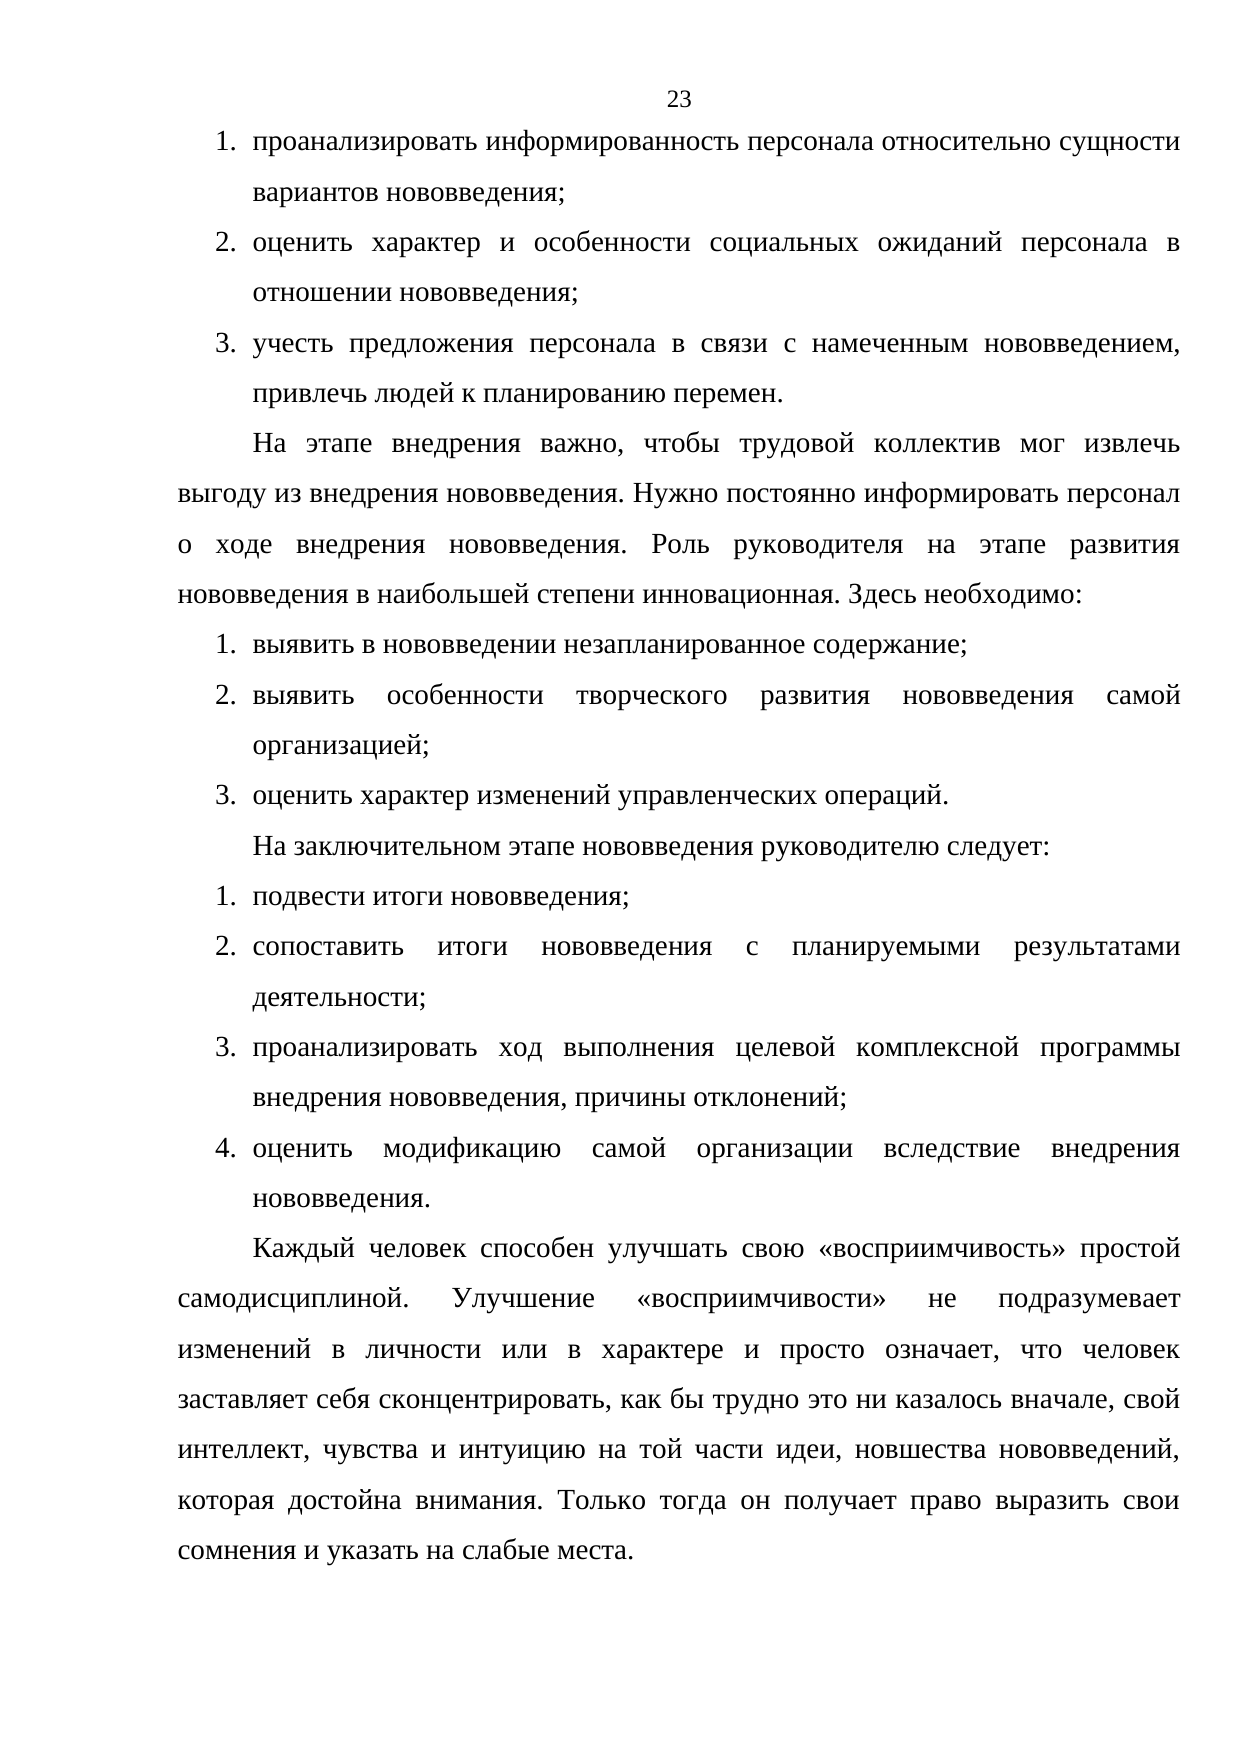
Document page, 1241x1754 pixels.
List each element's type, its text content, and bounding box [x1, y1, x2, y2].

text На этапе внедрения важно, чтобы трудовой коллектив мог извлечь выгоду из внедрения нововведения. Нужно постоянно информировать персонал о ходе внедрения нововведения. Роль руководителя на этапе развития нововведения в наибольшей степени инновационная. Здесь необходимо: [177, 425, 1181, 610]
list учесть предложения персонала в связи с намеченным нововведением, привлечь людей к планированию перемен. [215, 325, 1181, 408]
list выявить особенности творческого развития нововведения самой организацией; [215, 677, 1181, 761]
text Каждый человек способен улучшать свою «восприимчивость» простой самодисциплиной. Улучшение «восприимчивости» не подразумевает изменений в личности или в характере и просто означает, что человек заставляет себя сконцентрировать, как бы трудно это ни казалось вначале, свой интеллект, чувства и интуицию на той части идеи, новшества нововведений, которая достойна внимания. Только тогда он получает право выразить свои сомнения и указать на слабые места. [177, 1230, 1181, 1566]
list оценить характер изменений управленческих операций. [215, 777, 1181, 811]
list сопоставить итоги нововведения с планируемыми результатами деятельности; [215, 928, 1181, 1012]
list оценить модификацию самой организации вследствие внедрения нововведения. [215, 1130, 1181, 1213]
list оценить характер и особенности социальных ожиданий персонала в отношении нововведения; [215, 224, 1181, 308]
text На заключительном этапе нововведения руководителю следует: [177, 828, 1181, 861]
list проанализировать информированность персонала относительно сущности вариантов нововведения; [215, 123, 1181, 207]
list подвести итоги нововведения; [215, 878, 1181, 912]
list выявить в нововведении незапланированное содержание; [215, 627, 1181, 660]
list проанализировать ход выполнения целевой комплексной программы внедрения нововведения, причины отклонений; [215, 1029, 1181, 1113]
